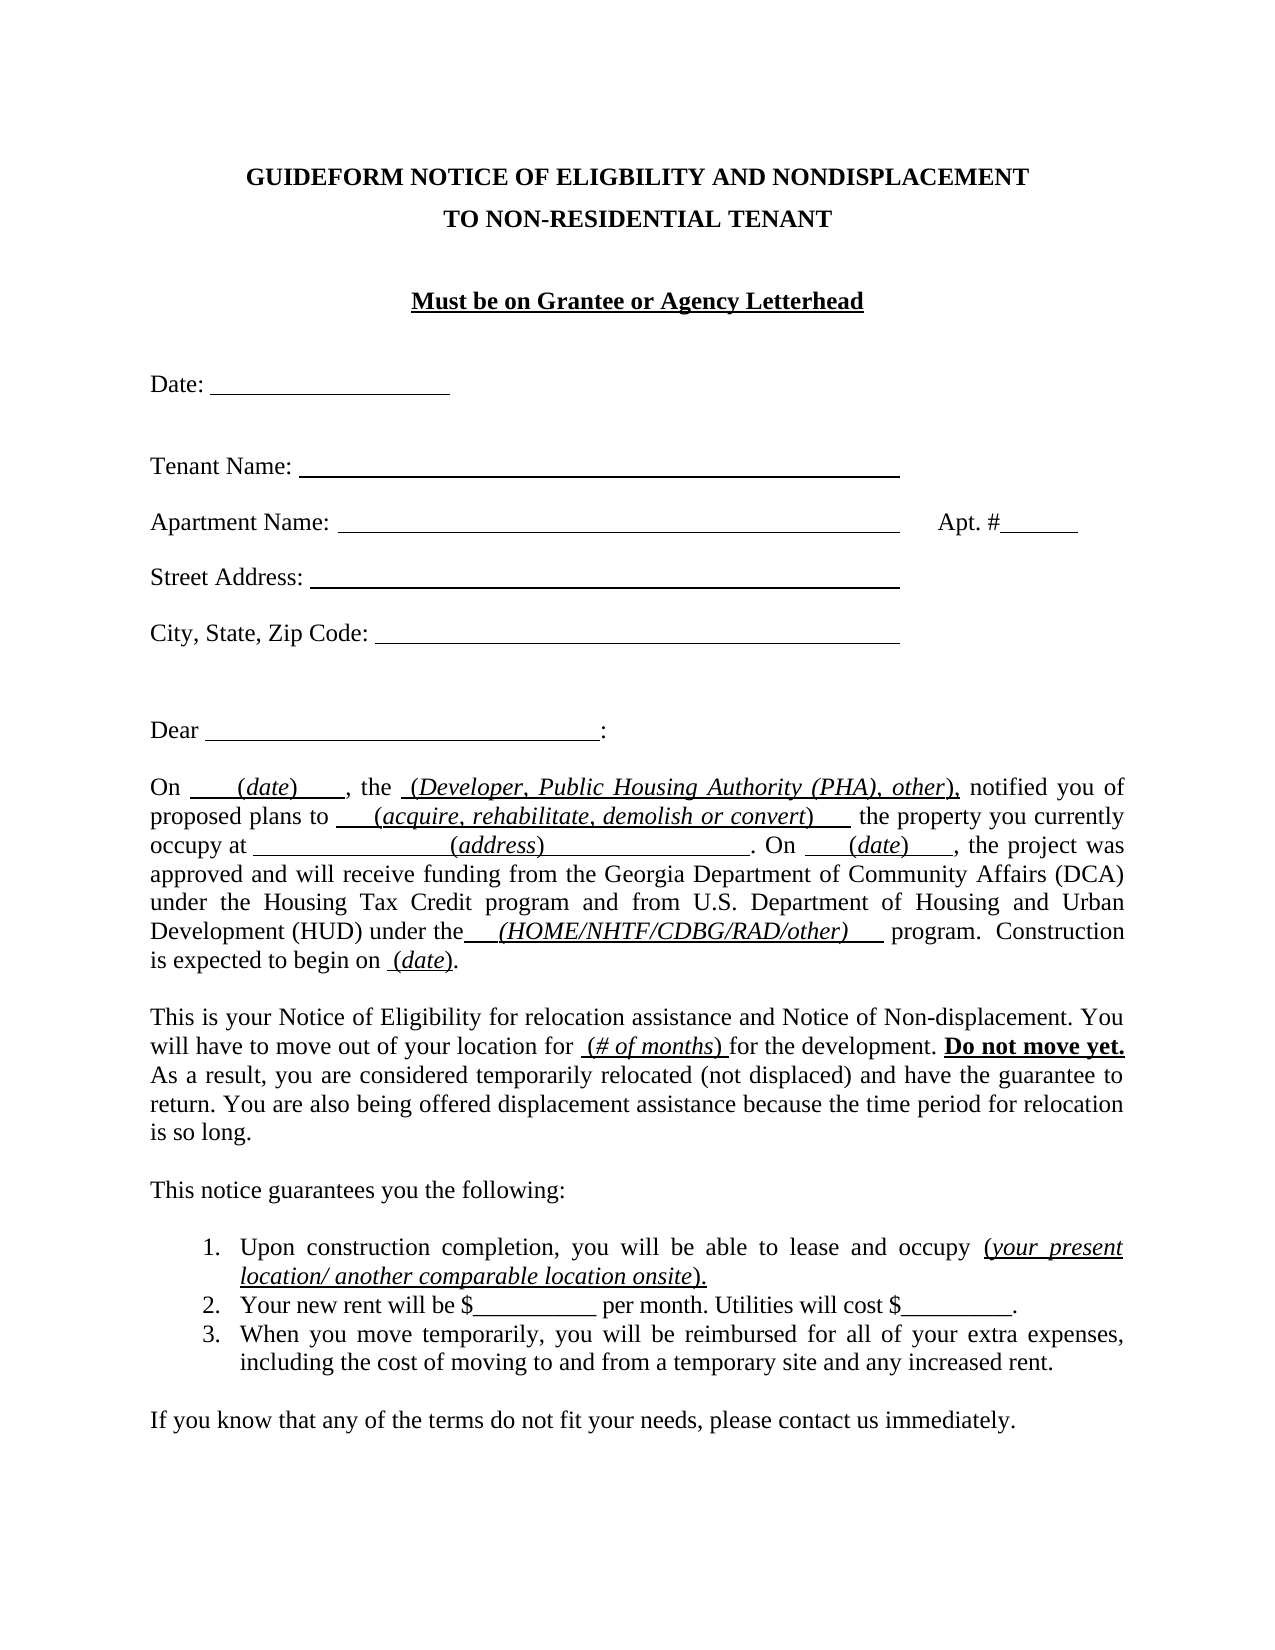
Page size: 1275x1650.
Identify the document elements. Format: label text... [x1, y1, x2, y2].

text This is your Notice of Eligibility for relocation assistance and Notice of Non-displacement. You will have to move out of your location for (# of months) for the development. Do not move yet. As a result, you are considered temporarily relocated (not displaced) and have the guarantee to return. You are also being offered displacement assistance because the time period for relocation is so long. [150, 1002, 1125, 1146]
text Must be on Grantee or Agency Letterhead [150, 286, 1125, 315]
text Date: [150, 369, 1125, 397]
text TO NON-RESIDENTIAL TENANT [150, 204, 1125, 232]
text Street Address: [150, 562, 1125, 591]
text On (date) , the (Developer, Public Housing Authority (PHA), other), notified you of proposed plans to (acquire, rehabilitate, demolish or convert) the property you currently occupy at (address) . On (date) , the project was approved and will receive funding from the Georgia Department of Community Affairs (DCA) under the Housing Tax Credit program and from U.S. Department of Housing and Urban Development (HUD) under the (HOME/NHTF/CDBG/RAD/other) program. Construction is expected to begin on (date). [150, 772, 1125, 974]
text This notice guarantees you the following: [150, 1175, 1125, 1204]
list When you move temporarily, you will be reimbursed for all of your extra expenses, including the cost of moving to and from a temporary site and any increased rent. [202, 1319, 1125, 1376]
text Apartment Name: Apt. # [150, 507, 1125, 536]
list Your new rent will be $__________ per month. Utilities will cost $_________. [202, 1290, 1125, 1319]
list If you know that any of the terms do not fit your needs, please contact us immediately. [150, 1405, 1125, 1434]
text Dear : [150, 715, 1125, 744]
text City, State, Zip Code: [150, 618, 1125, 647]
text GUIDEFORM NOTICE OF ELIGBILITY AND NONDISPLACEMENT [150, 162, 1125, 191]
list Upon construction completion, you will be able to lease and occupy (your present location/ another comparable location onsite). [202, 1232, 1125, 1290]
text Tenant Name: [150, 451, 1125, 480]
